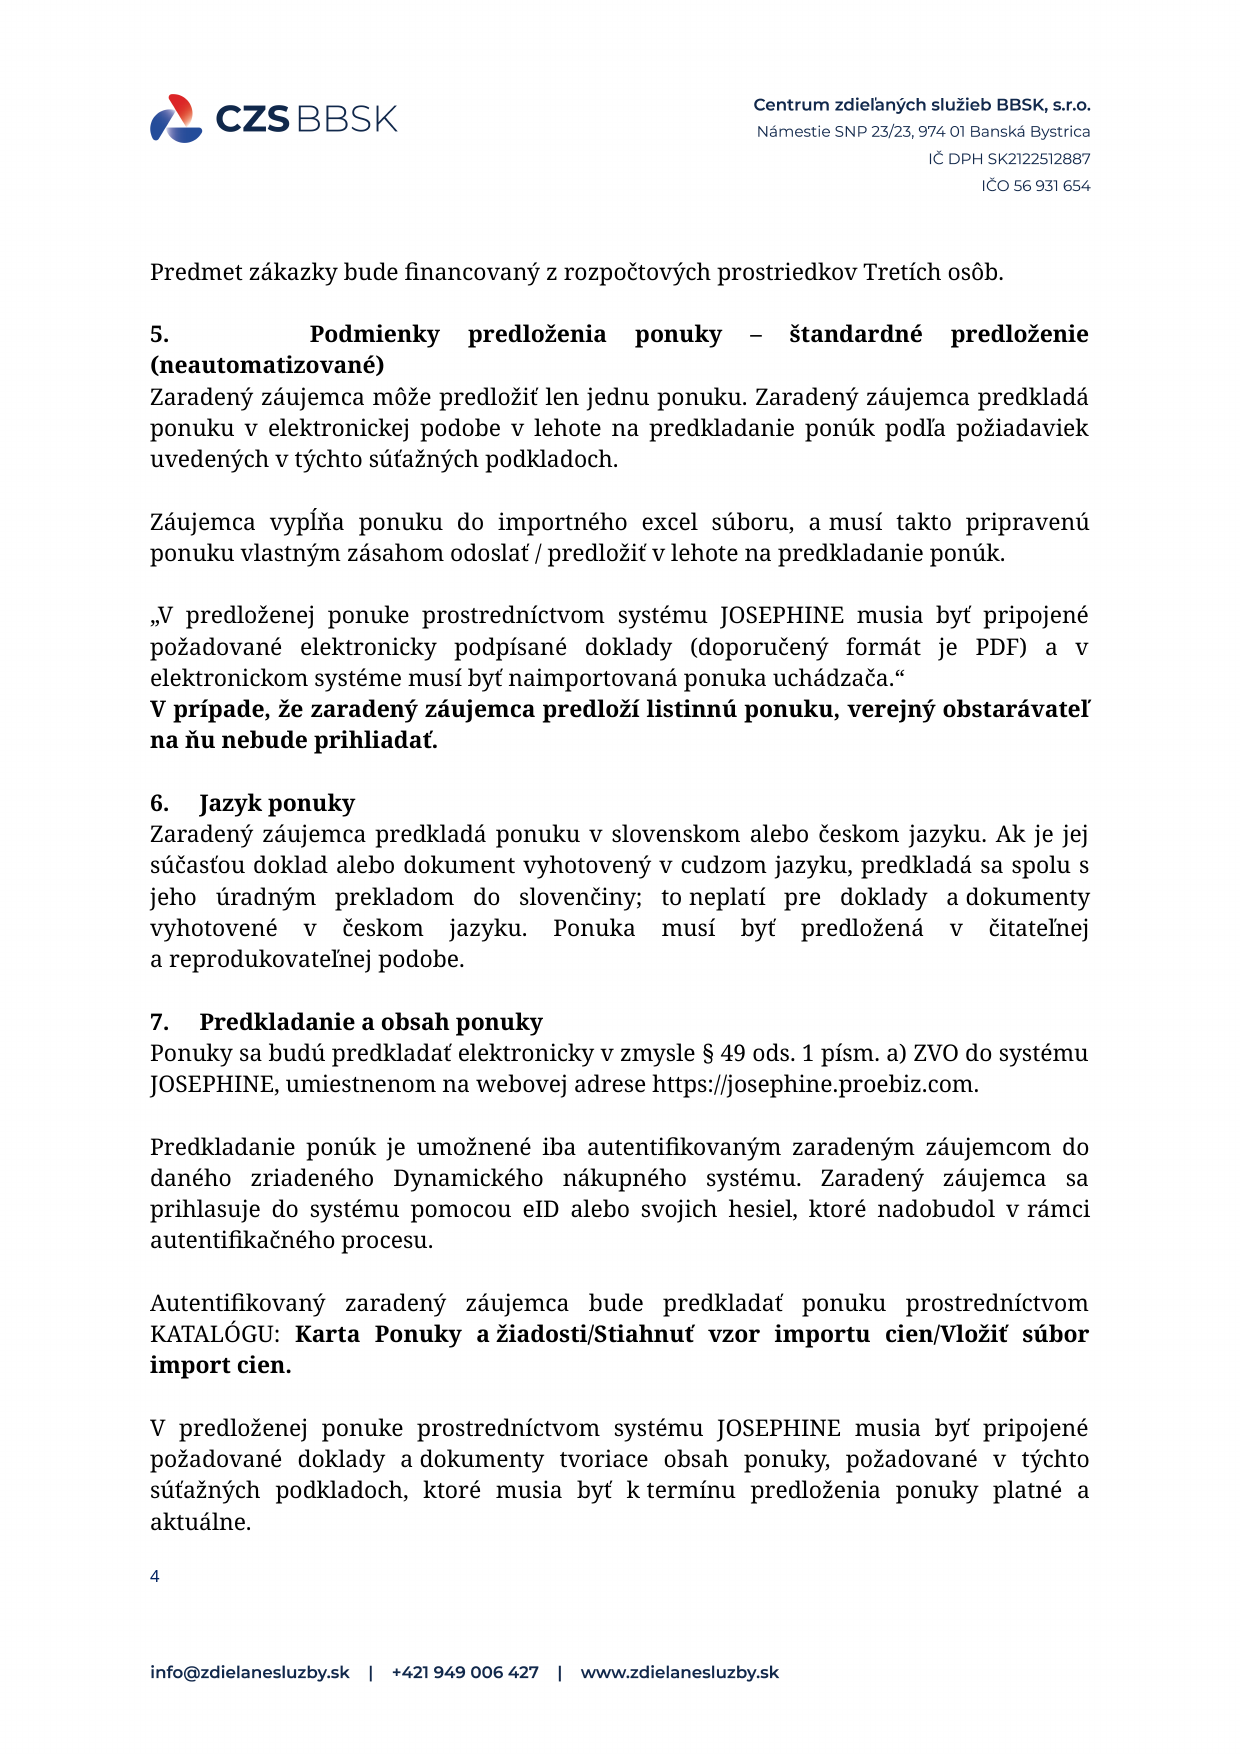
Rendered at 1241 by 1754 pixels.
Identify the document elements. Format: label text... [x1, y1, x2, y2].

text 6. Jazyk ponuky [150, 787, 1090, 818]
text V prípade, že zaradený záujemca predloží listinnú ponuku, verejný obstarávateľ na ňu nebude prihliadať. [150, 693, 1090, 756]
text Záujemca vypĺňa ponuku do importného excel súboru, a musí takto pripravenú ponuku vlastným zásahom odoslať / predložiť v lehote na predkladanie ponúk. [150, 506, 1090, 568]
text V predloženej ponuke prostredníctvom systému JOSEPHINE musia byť pripojené požadované doklady a dokumenty tvoriace obsah ponuky, požadované v týchto súťažných podkladoch, ktoré musia byť k termínu predloženia ponuky platné a aktuálne. [150, 1412, 1090, 1537]
text 5. Podmienky predloženia ponuky – štandardné predloženie (neautomatizované) [150, 318, 1090, 381]
text Autentifikovaný zaradený záujemca bude predkladať ponuku prostredníctvom KATALÓGU: Karta Ponuky a žiadosti/Stiahnuť vzor importu cien/Vložiť súbor import cien. [150, 1287, 1090, 1381]
text Zaradený záujemca predkladá ponuku v slovenskom alebo českom jazyku. Ak je jej súčasťou doklad alebo dokument vyhotovený v cudzom jazyku, predkladá sa spolu s jeho úradným prekladom do slovenčiny; to neplatí pre doklady a dokumenty vyhotovené v českom jazyku. Ponuka musí byť predložená v čitateľnej a reprodukovateľnej podobe. [150, 818, 1090, 974]
text Predmet zákazky bude financovaný z rozpočtových prostriedkov Tretích osôb. [150, 256, 1090, 287]
text Predkladanie ponúk je umožnené iba autentifikovaným zaradeným záujemcom do daného zriadeného Dynamického nákupného systému. Zaradený záujemca sa prihlasuje do systému pomocou eID alebo svojich hesiel, ktoré nadobudol v rámci autentifikačného procesu. [150, 1131, 1090, 1256]
text Zaradený záujemca môže predložiť len jednu ponuku. Zaradený záujemca predkladá ponuku v elektronickej podobe v lehote na predkladanie ponúk podľa požiadaviek uvedených v týchto súťažných podkladoch. [150, 381, 1090, 474]
text „V predloženej ponuke prostredníctvom systému JOSEPHINE musia byť pripojené požadované elektronicky podpísané doklady (doporučený formát je PDF) a v elektronickom systéme musí byť naimportovaná ponuka uchádzača.“ [150, 599, 1090, 693]
text Ponuky sa budú predkladať elektronicky v zmysle § 49 ods. 1 písm. a) ZVO do systému JOSEPHINE, umiestnenom na webovej adrese https://josephine.proebiz.com. [150, 1037, 1090, 1099]
text 7. Predkladanie a obsah ponuky [150, 1006, 1090, 1037]
